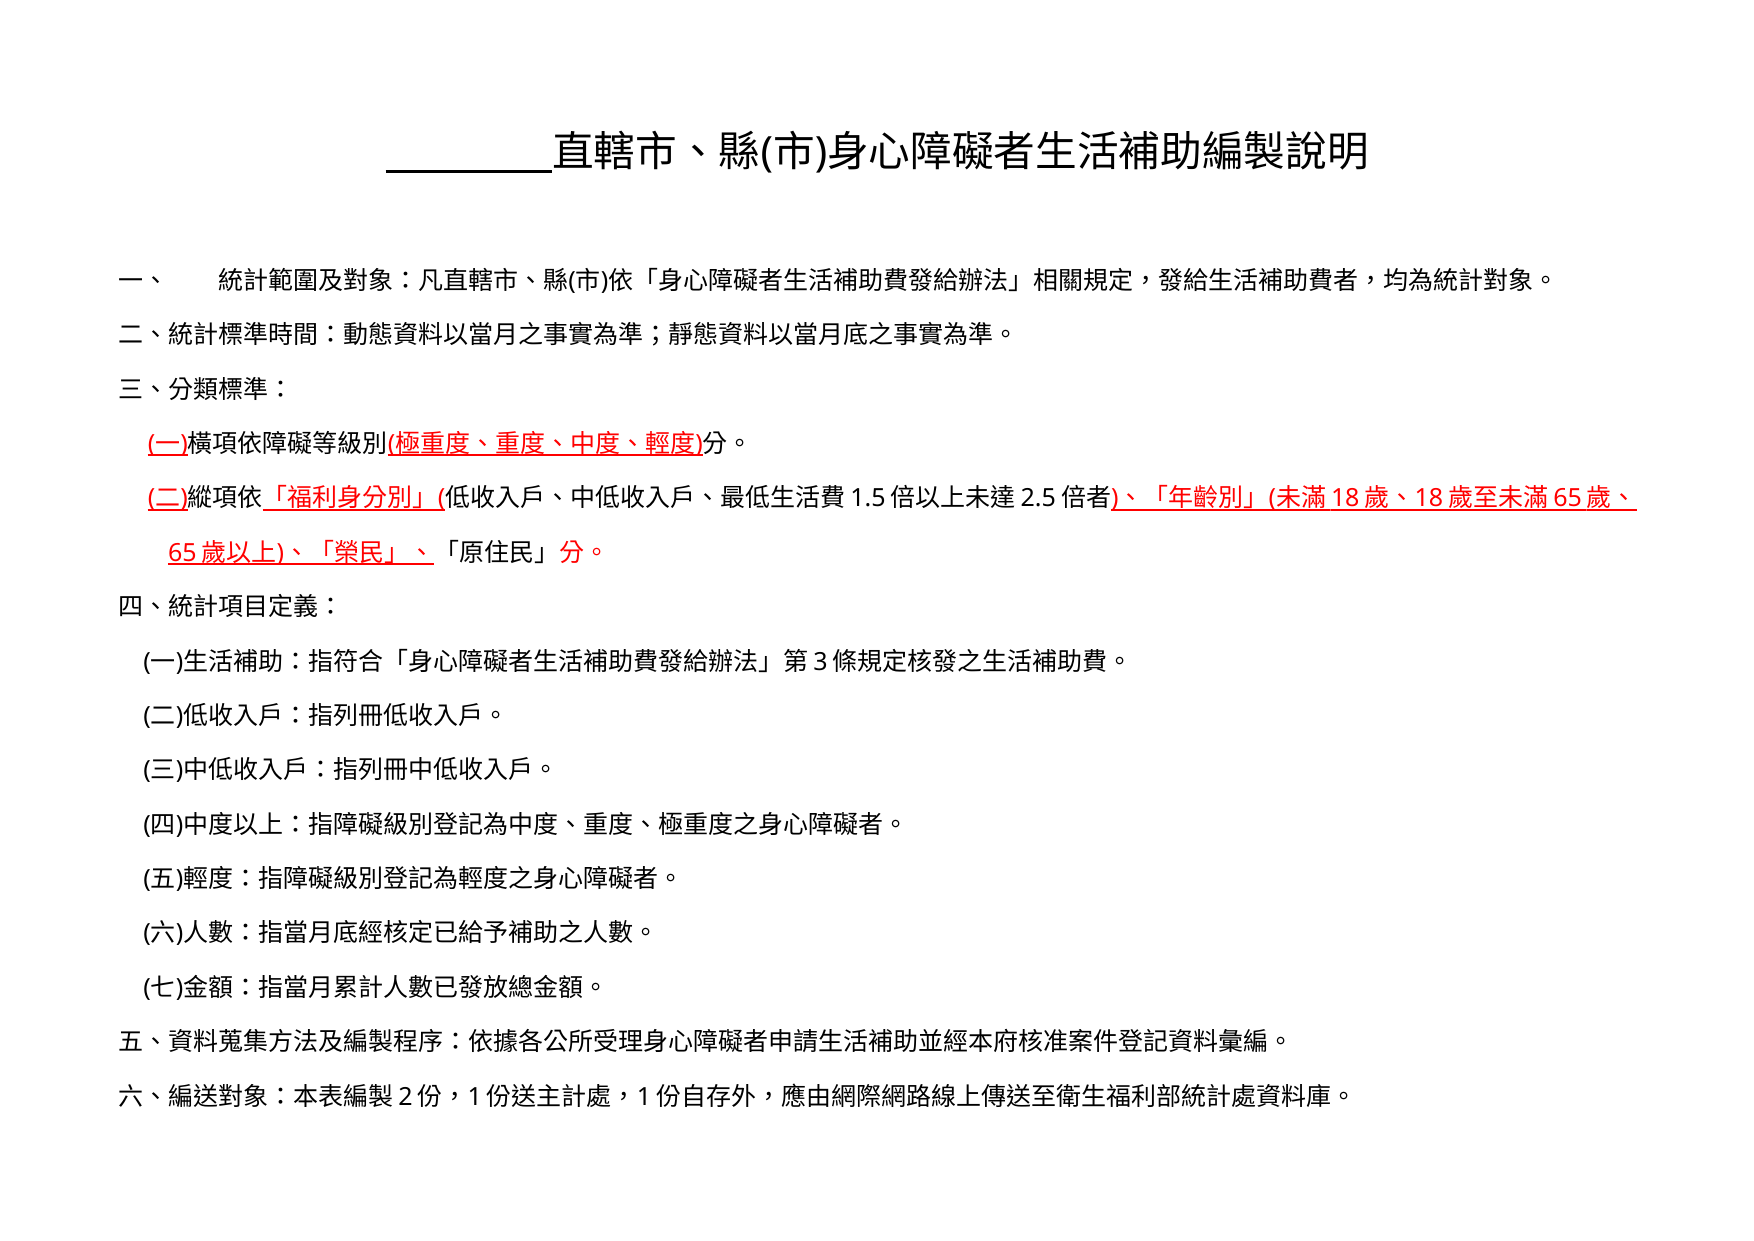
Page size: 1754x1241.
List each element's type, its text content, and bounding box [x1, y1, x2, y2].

text 六、編送對象：本表編製2份，1份送主計處，1份自存外，應由網際網路線上傳送至衛生福利部統計處資料庫。 [118, 1076, 1636, 1112]
text 三、分類標準： [118, 369, 1636, 405]
text 直轄市、縣(市)身心障礙者生活補助編製說明 [118, 118, 1636, 179]
text (四)中度以上：指障礙級別登記為中度、重度、極重度之身心障礙者。 [143, 804, 1636, 840]
text (二)低收入戶：指列冊低收入戶。 [143, 695, 1636, 732]
text (二)縱項依「福利身分別」(低收入戶、中低收入戶、最低生活費1.5倍以上未達2.5倍者)、「年齡別」(未滿18歲、18歲至未滿65歲、65歲以上)、「榮民」、「原住民」分。 [148, 478, 1636, 568]
text 二、統計標準時間：動態資料以當月之事實為準；靜態資料以當月底之事實為準。 [118, 315, 1636, 351]
text (一)生活補助：指符合「身心障礙者生活補助費發給辦法」第3條規定核發之生活補助費。 [143, 641, 1636, 677]
text (六)人數：指當月底經核定已給予補助之人數。 [143, 913, 1636, 949]
text (一)橫項依障礙等級別(極重度、重度、中度、輕度)分。 [148, 423, 1636, 460]
list 統計範圍及對象：凡直轄市、縣(市)依「身心障礙者生活補助費發給辦法」相關規定，發給生活補助費者，均為統計對象。 [118, 260, 1636, 297]
text 四、統計項目定義： [118, 587, 1636, 623]
text (三)中低收入戶：指列冊中低收入戶。 [143, 750, 1636, 786]
text (七)金額：指當月累計人數已發放總金額。 [143, 967, 1636, 1003]
text 五、資料蒐集方法及編製程序：依據各公所受理身心障礙者申請生活補助並經本府核准案件登記資料彙編。 [118, 1022, 1636, 1058]
text (五)輕度：指障礙級別登記為輕度之身心障礙者。 [143, 858, 1636, 895]
